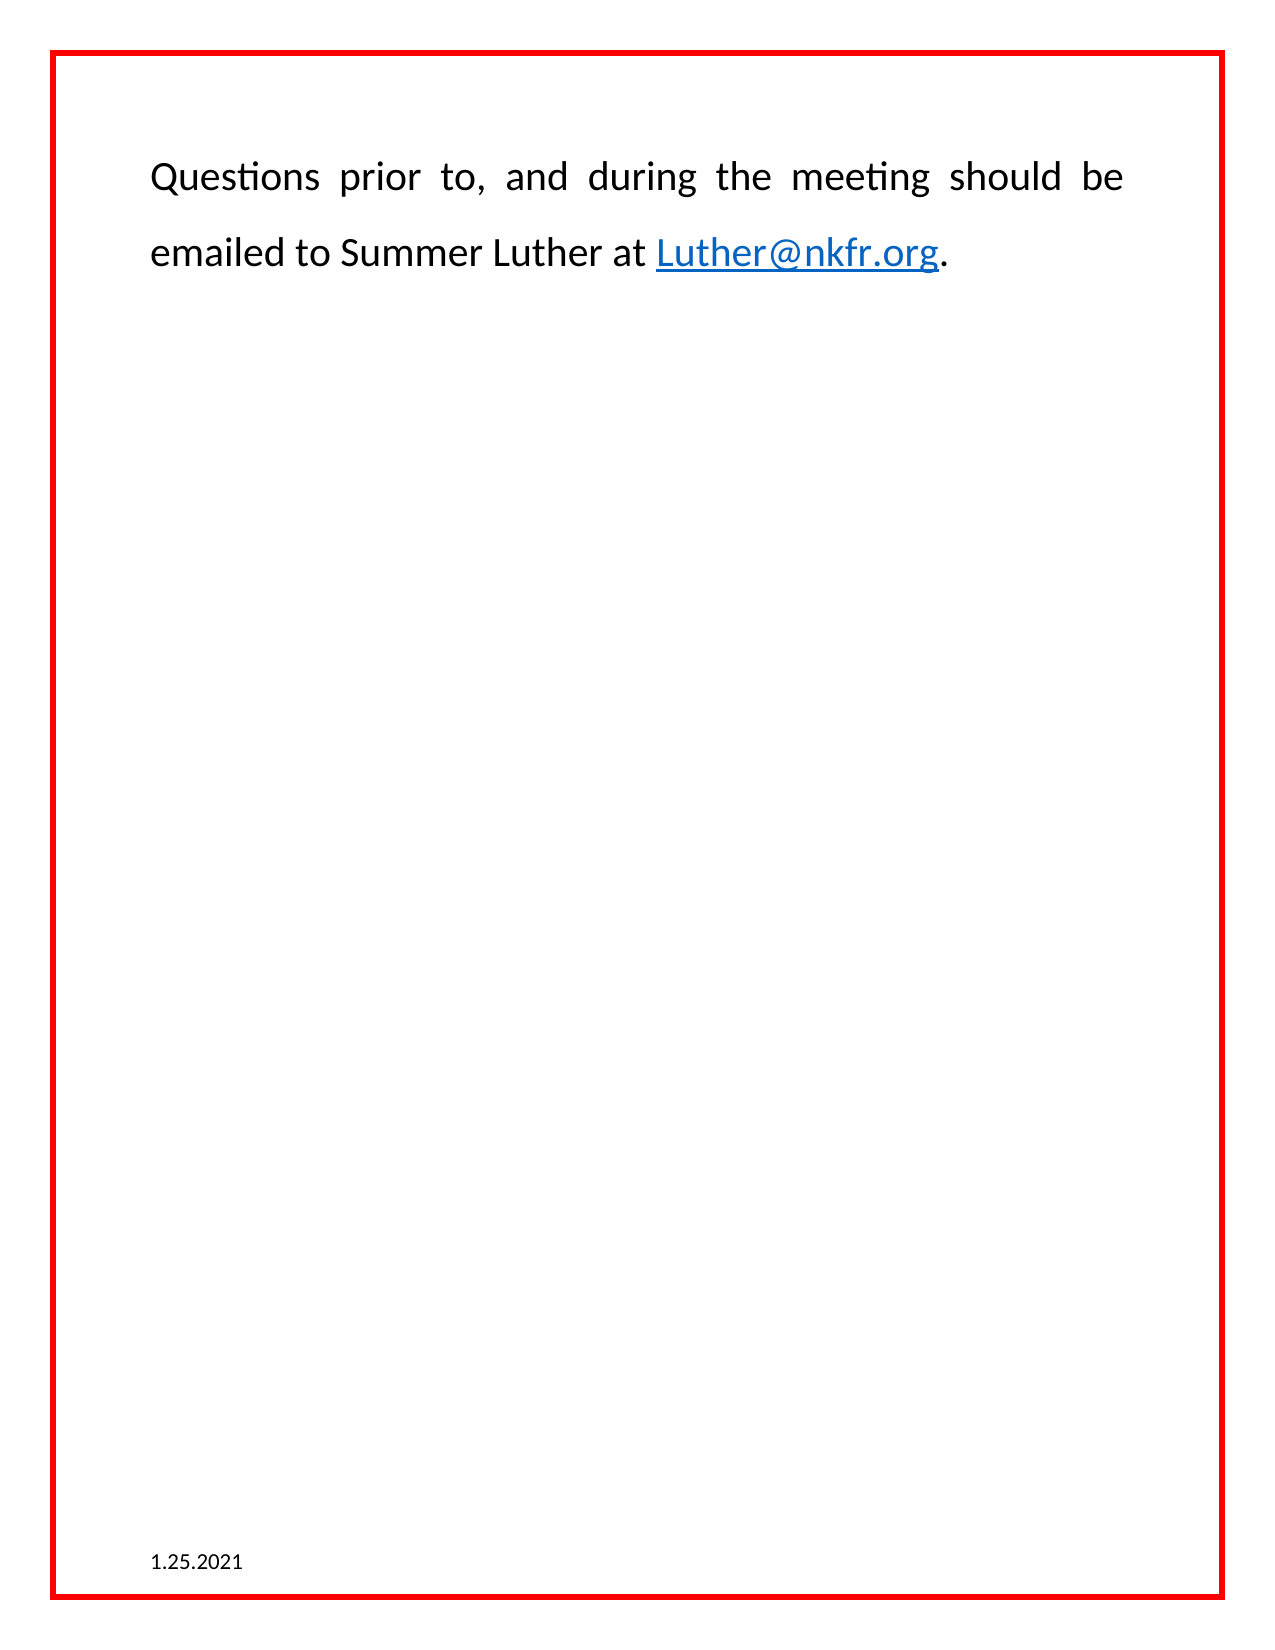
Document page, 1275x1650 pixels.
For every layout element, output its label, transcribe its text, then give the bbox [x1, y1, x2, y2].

text Questions prior to, and during the meeting should be emailed to Summer Luther at Luther@nkfr.org. [150, 150, 1125, 277]
